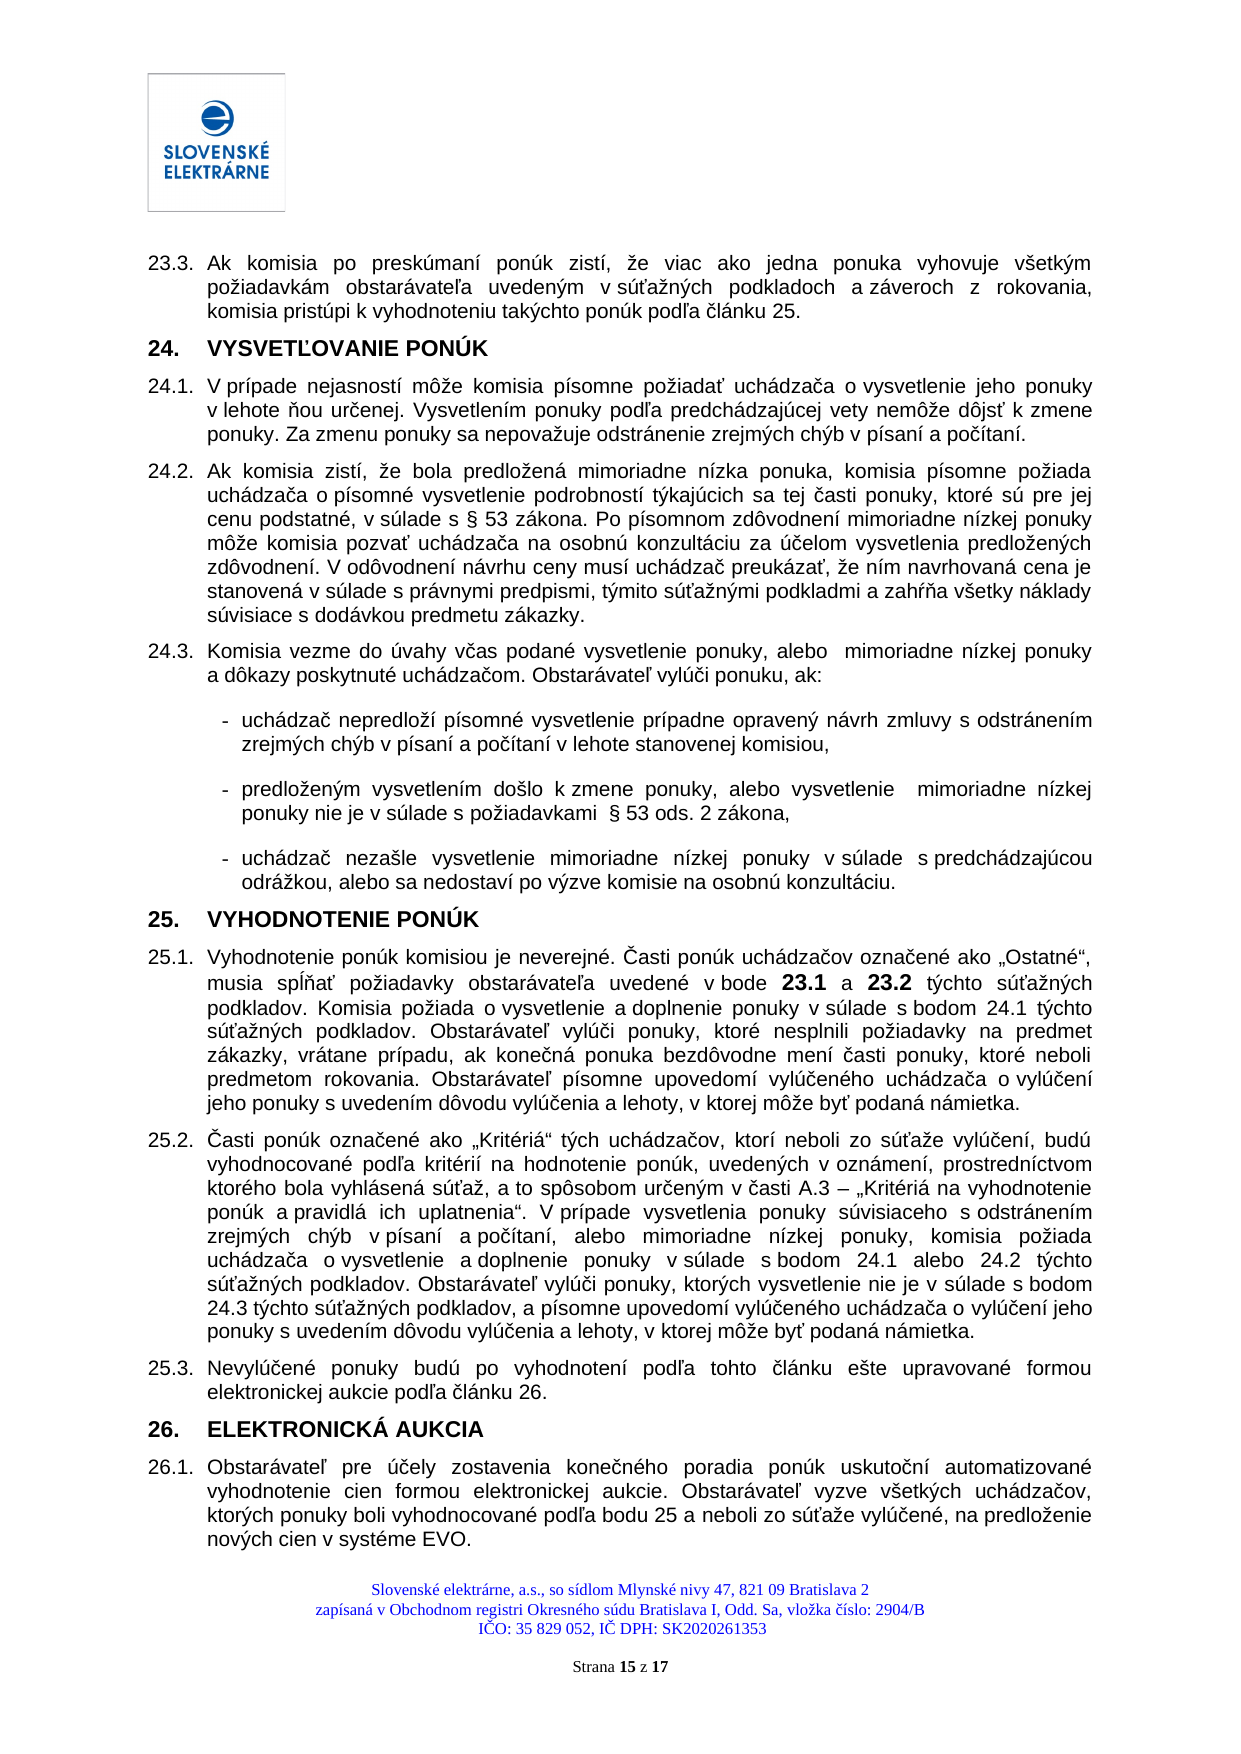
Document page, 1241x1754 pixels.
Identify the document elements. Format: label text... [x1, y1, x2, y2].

list Ak komisia zistí, že bola predložená mimoriadne nízka ponuka, komisia písomne požiada uchádzača o písomné vysvetlenie podrobností týkajúcich sa tej časti ponuky, ktoré sú pre jej cenu podstatné, v súlade s § 53 zákona. Po písomnom zdôvodnení mimoriadne nízkej ponuky môže komisia pozvať uchádzača na osobnú konzultáciu za účelom vysvetlenia predložených zdôvodnení. V odôvodnení návrhu ceny musí uchádzač preukázať, že ním navrhovaná cena je stanovená v súlade s právnymi predpismi, týmito súťažnými podkladmi a zahŕňa všetky náklady súvisiace s dodávkou predmetu zákazky. [148, 459, 1093, 626]
list uchádzač nezašle vysvetlenie mimoriadne nízkej ponuky v súlade s predchádzajúcou odrážkou, alebo sa nedostaví po výzve komisie na osobnú konzultáciu. [222, 846, 1093, 894]
list Komisia vezme do úvahy včas podané vysvetlenie ponuky, alebo mimoriadne nízkej ponuky a dôkazy poskytnuté uchádzačom. Obstarávateľ vylúči ponuku, ak: [148, 639, 1093, 687]
list Časti ponúk označené ako „Kritériá“ tých uchádzačov, ktorí neboli zo súťaže vylúčení, budú vyhodnocované podľa kritérií na hodnotenie ponúk, uvedených v oznámení, prostredníctvom ktorého bola vyhlásená súťaž, a to spôsobom určeným v časti A.3 – „Kritériá na vyhodnotenie ponúk a pravidlá ich uplatnenia“. V prípade vysvetlenia ponuky súvisiaceho s odstránením zrejmých chýb v písaní a počítaní, alebo mimoriadne nízkej ponuky, komisia požiada uchádzača o vysvetlenie a doplnenie ponuky v súlade s bodom 24.1 alebo 24.2 týchto súťažných podkladov. Obstarávateľ vylúči ponuky, ktorých vysvetlenie nie je v súlade s bodom 24.3 týchto súťažných podkladov, a písomne upovedomí vylúčeného uchádzača o vylúčení jeho ponuky s uvedením dôvodu vylúčenia a lehoty, v ktorej môže byť podaná námietka. [148, 1128, 1093, 1343]
list Obstarávateľ pre účely zostavenia konečného poradia ponúk uskutoční automatizované vyhodnotenie cien formou elektronickej aukcie. Obstarávateľ vyzve všetkých uchádzačov, ktorých ponuky boli vyhodnocované podľa bodu 25 a neboli zo súťaže vylúčené, na predloženie nových cien v systéme EVO. [148, 1455, 1093, 1551]
list uchádzač nepredloží písomné vysvetlenie prípadne opravený návrh zmluvy s odstránením zrejmých chýb v písaní a počítaní v lehote stanovenej komisiou, [222, 708, 1093, 756]
list Vyhodnotenie ponúk komisiou je neverejné. Časti ponúk uchádzačov označené ako „Ostatné“, musia spĺňať požiadavky obstarávateľa uvedené v bode 23.1 a 23.2 týchto súťažných podkladov. Komisia požiada o vysvetlenie a doplnenie ponuky v súlade s bodom 24.1 týchto súťažných podkladov. Obstarávateľ vylúči ponuky, ktoré nesplnili požiadavky na predmet zákazky, vrátane prípadu, ak konečná ponuka bezdôvodne mení časti ponuky, ktoré neboli predmetom rokovania. Obstarávateľ písomne upovedomí vylúčeného uchádzača o vylúčení jeho ponuky s uvedením dôvodu vylúčenia a lehoty, v ktorej môže byť podaná námietka. [148, 945, 1093, 1115]
list vysvetľovanie ponúk [148, 335, 1093, 362]
list V prípade nejasností môže komisia písomne požiadať uchádzača o vysvetlenie jeho ponuky v lehote ňou určenej. Vysvetlením ponuky podľa predchádzajúcej vety nemôže dôjsť k zmene ponuky. Za zmenu ponuky sa nepovažuje odstránenie zrejmých chýb v písaní a počítaní. [148, 374, 1093, 446]
list Ak komisia po preskúmaní ponúk zistí, že viac ako jedna ponuka vyhovuje všetkým požiadavkám obstarávateľa uvedeným v súťažných podkladoch a záveroch z rokovania, komisia pristúpi k vyhodnoteniu takýchto ponúk podľa článku 25. [148, 251, 1093, 323]
list Vyhodnotenie ponúk [148, 906, 1093, 932]
list Nevylúčené ponuky budú po vyhodnotení podľa tohto článku ešte upravované formou elektronickej aukcie podľa článku 26. [148, 1356, 1093, 1404]
list Elektronická aukcia [148, 1416, 1093, 1442]
picture [147, 73, 286, 212]
list predloženým vysvetlením došlo k zmene ponuky, alebo vysvetlenie mimoriadne nízkej ponuky nie je v súlade s požiadavkami § 53 ods. 2 zákona, [222, 777, 1093, 825]
